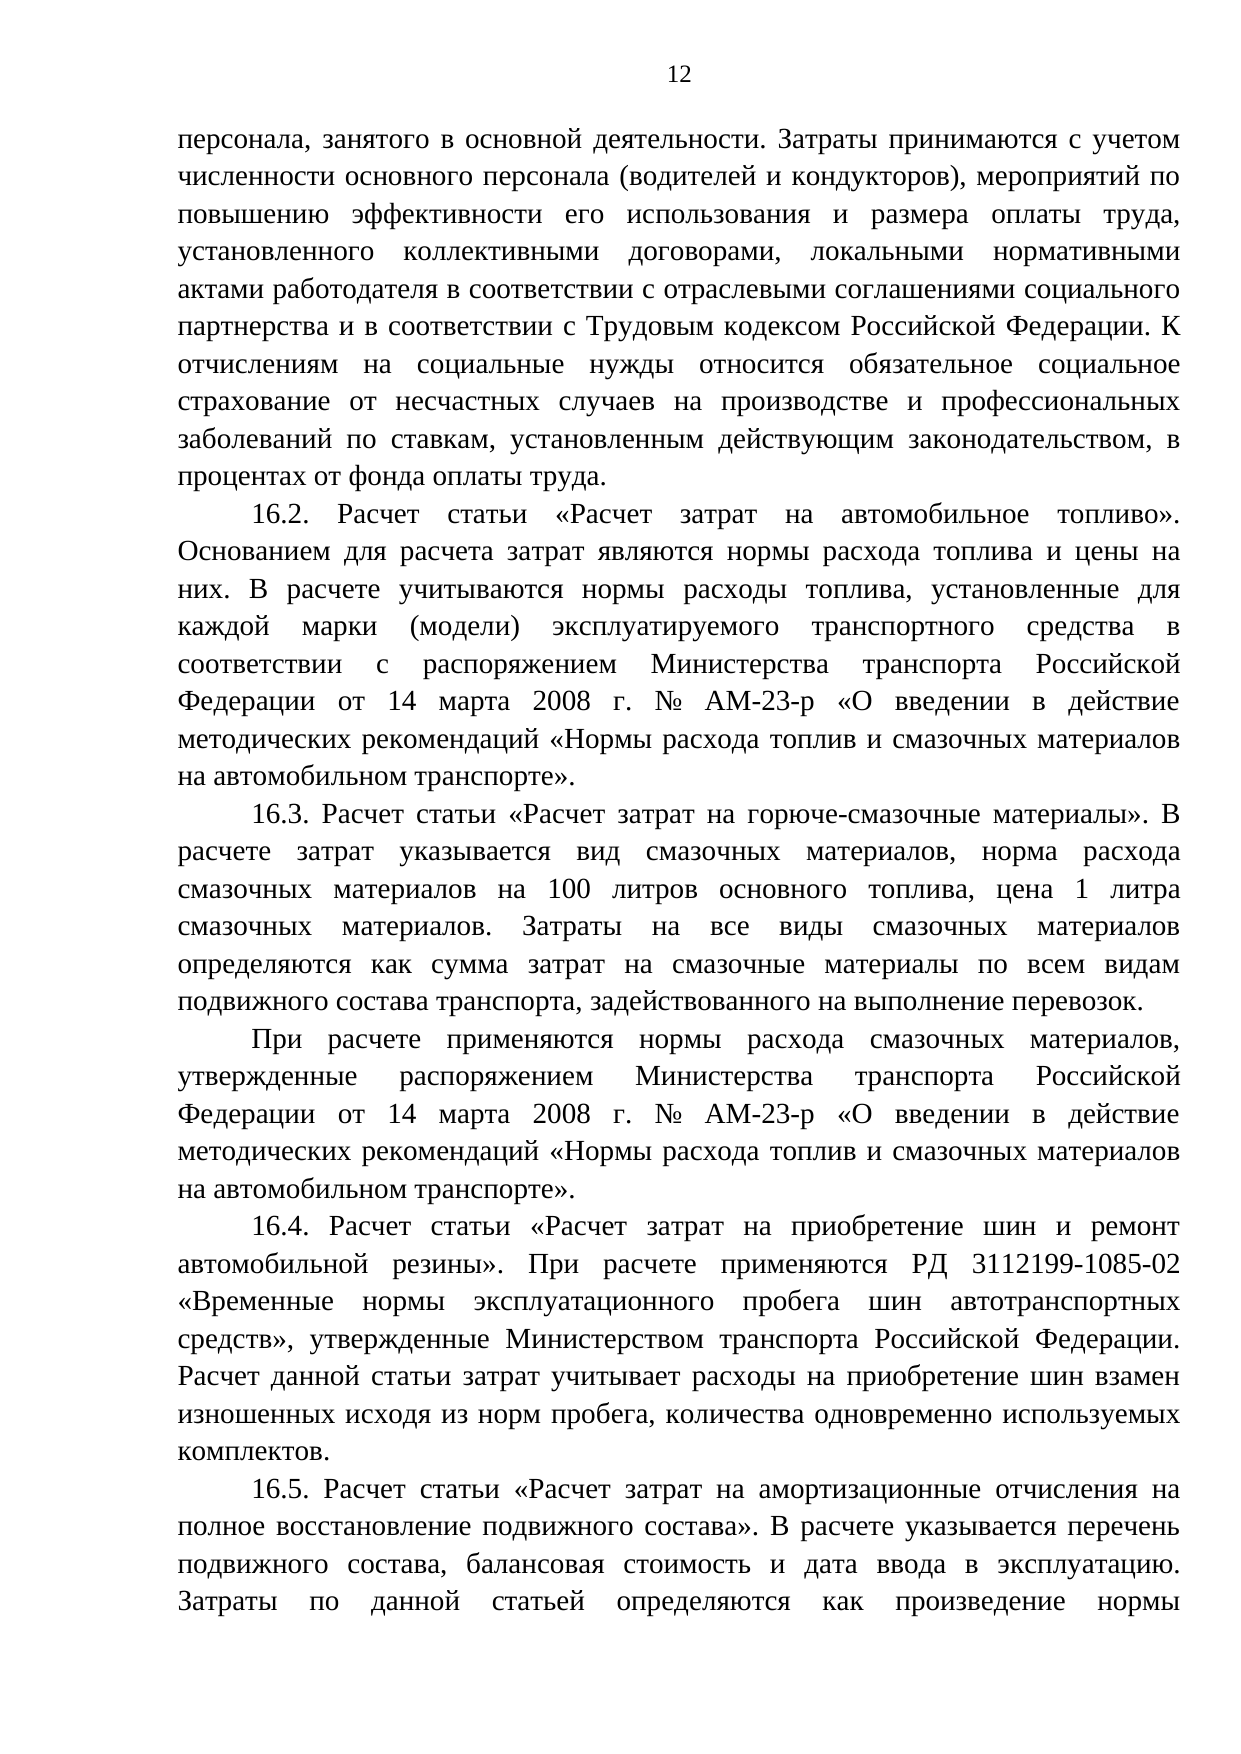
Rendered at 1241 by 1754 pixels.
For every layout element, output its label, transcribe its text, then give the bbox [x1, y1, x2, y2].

text 16.3. Расчет статьи «Расчет затрат на горюче-смазочные материалы». В расчете затрат указывается вид смазочных материалов, норма расхода смазочных материалов на 100 литров основного топлива, цена 1 литра смазочных материалов. Затраты на все виды смазочных материалов определяются как сумма затрат на смазочные материалы по всем видам подвижного состава транспорта, задействованного на выполнение перевозок. [177, 793, 1181, 1018]
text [177, 118, 1181, 493]
text 16.4. Расчет статьи «Расчет затрат на приобретение шин и ремонт автомобильной резины». При расчете применяются РД 3112199-1085-02 «Временные нормы эксплуатационного пробега шин автотранспортных средств», утвержденные Министерством транспорта Российской Федерации. Расчет данной статьи затрат учитывает расходы на приобретение шин взамен изношенных исходя из норм пробега, количества одновременно используемых комплектов. [177, 1206, 1181, 1468]
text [177, 1468, 1181, 1618]
text 16.2. Расчет статьи «Расчет затрат на автомобильное топливо». Основанием для расчета затрат являются нормы расхода топлива и цены на них. В расчете учитываются нормы расходы топлива, установленные для каждой марки (модели) эксплуатируемого транспортного средства в соответствии с распоряжением Министерства транспорта Российской Федерации от 14 марта 2008 г. № АМ-23-р «О введении в действие методических рекомендаций «Нормы расхода топлив и смазочных материалов на автомобильном транспорте». [177, 493, 1181, 793]
text При расчете применяются нормы расхода смазочных материалов, утвержденные распоряжением Министерства транспорта Российской Федерации от 14 марта 2008 г. № АМ-23-р «О введении в действие методических рекомендаций «Нормы расхода топлив и смазочных материалов на автомобильном транспорте». [177, 1018, 1181, 1206]
